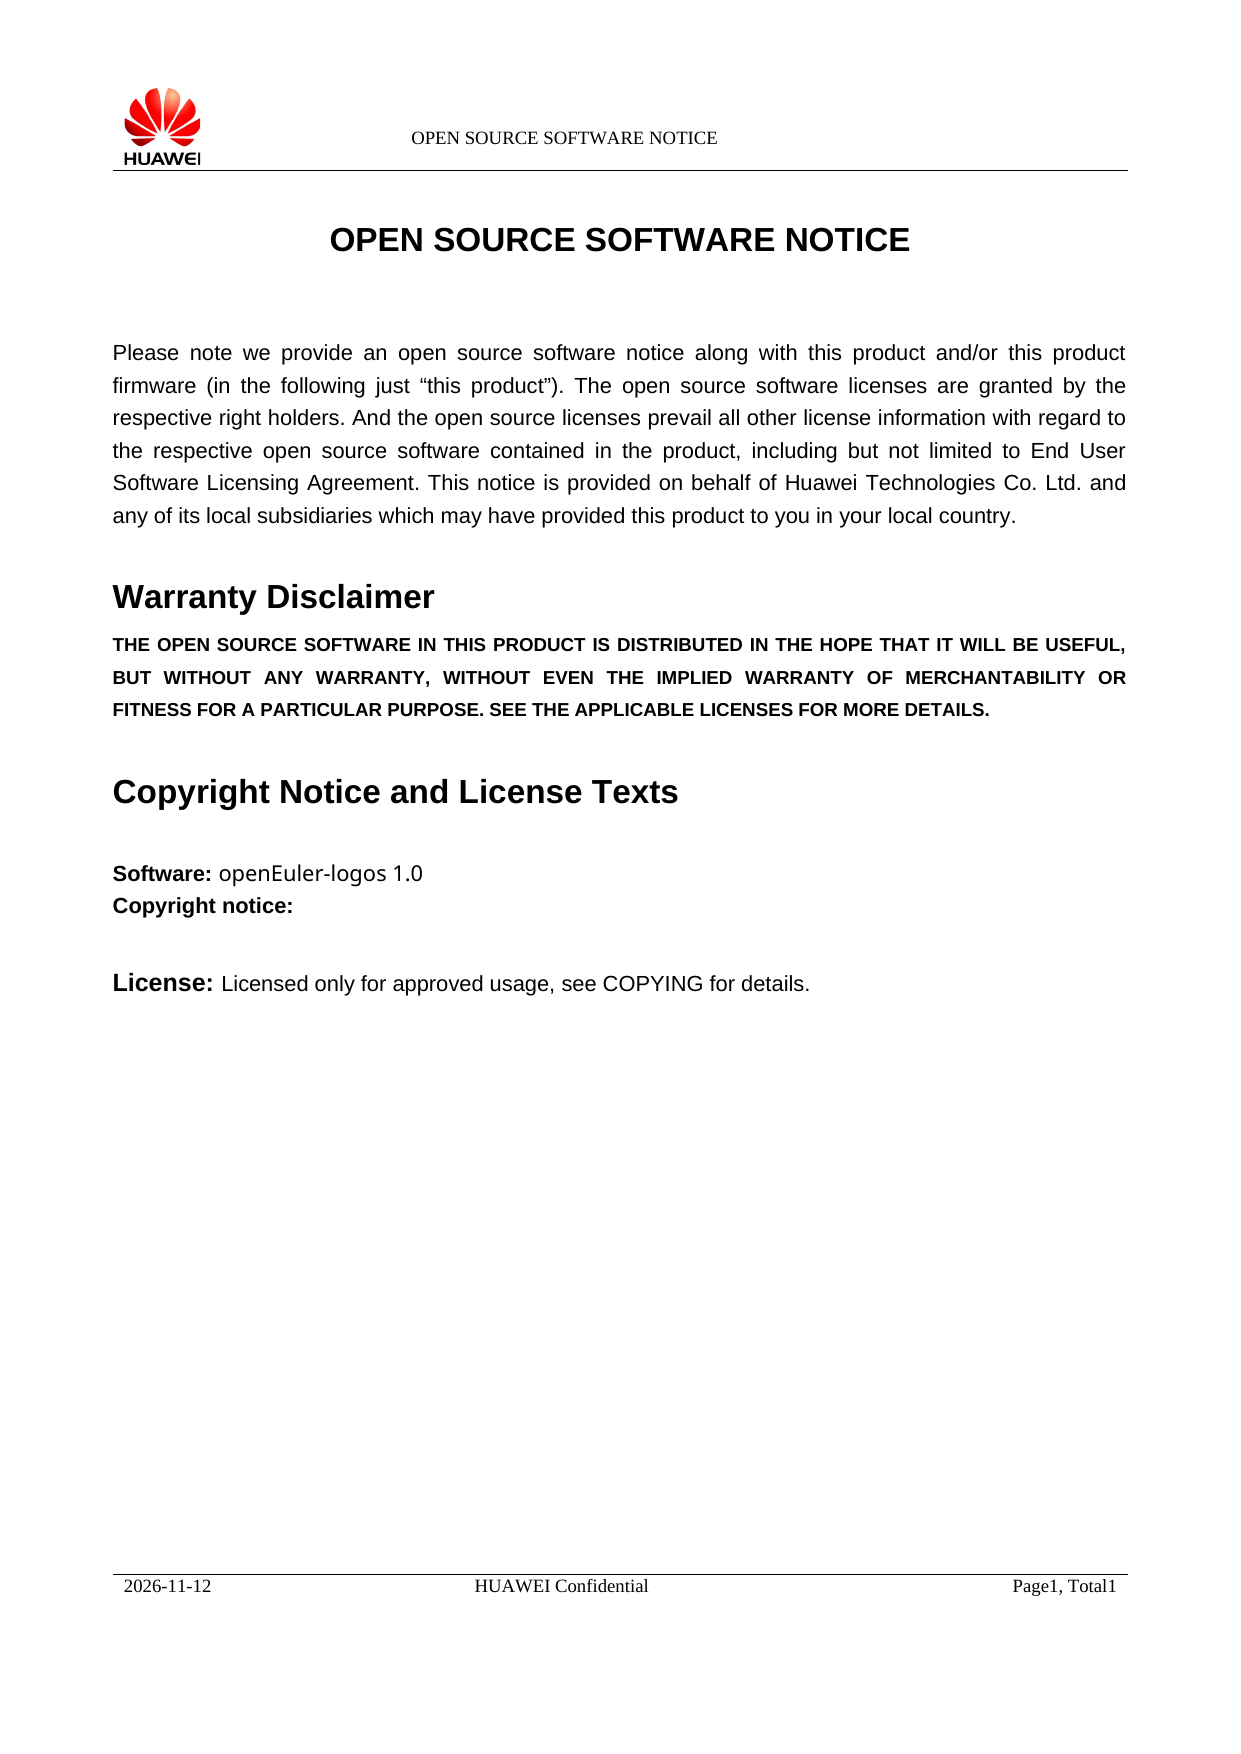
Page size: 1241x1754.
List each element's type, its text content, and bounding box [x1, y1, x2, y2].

text Copyright Notice and License Texts [112, 759, 1128, 824]
text Warranty Disclaimer [112, 564, 1128, 629]
text License: Licensed only for approved usage, see COPYING for details. [112, 966, 1128, 999]
text The open source software in this product is distributed in the hope that it will be useful, but WITHOUT ANY WARRANTY, without even the implied warranty of MERCHANTABILITY or FITNESS FOR A PARTICULAR PURPOSE. See the applicable licenses for more details. [112, 629, 1128, 726]
picture [124, 88, 201, 165]
text OPEN SOURCE SOFTWARE NOTICE [112, 206, 1128, 271]
title Software: openEuler-logos 1.0 [112, 856, 1128, 889]
text Copyright notice: [112, 889, 1128, 921]
text Please note we provide an open source software notice along with this product and/or this product firmware (in the following just “this product”). The open source software licenses are granted by the respective right holders. And the open source licenses prevail all other license information with regard to the respective open source software contained in the product, including but not limited to End User Software Licensing Agreement. This notice is provided on behalf of Huawei Technologies Co. Ltd. and any of its local subsidiaries which may have provided this product to you in your local country. [112, 336, 1128, 531]
